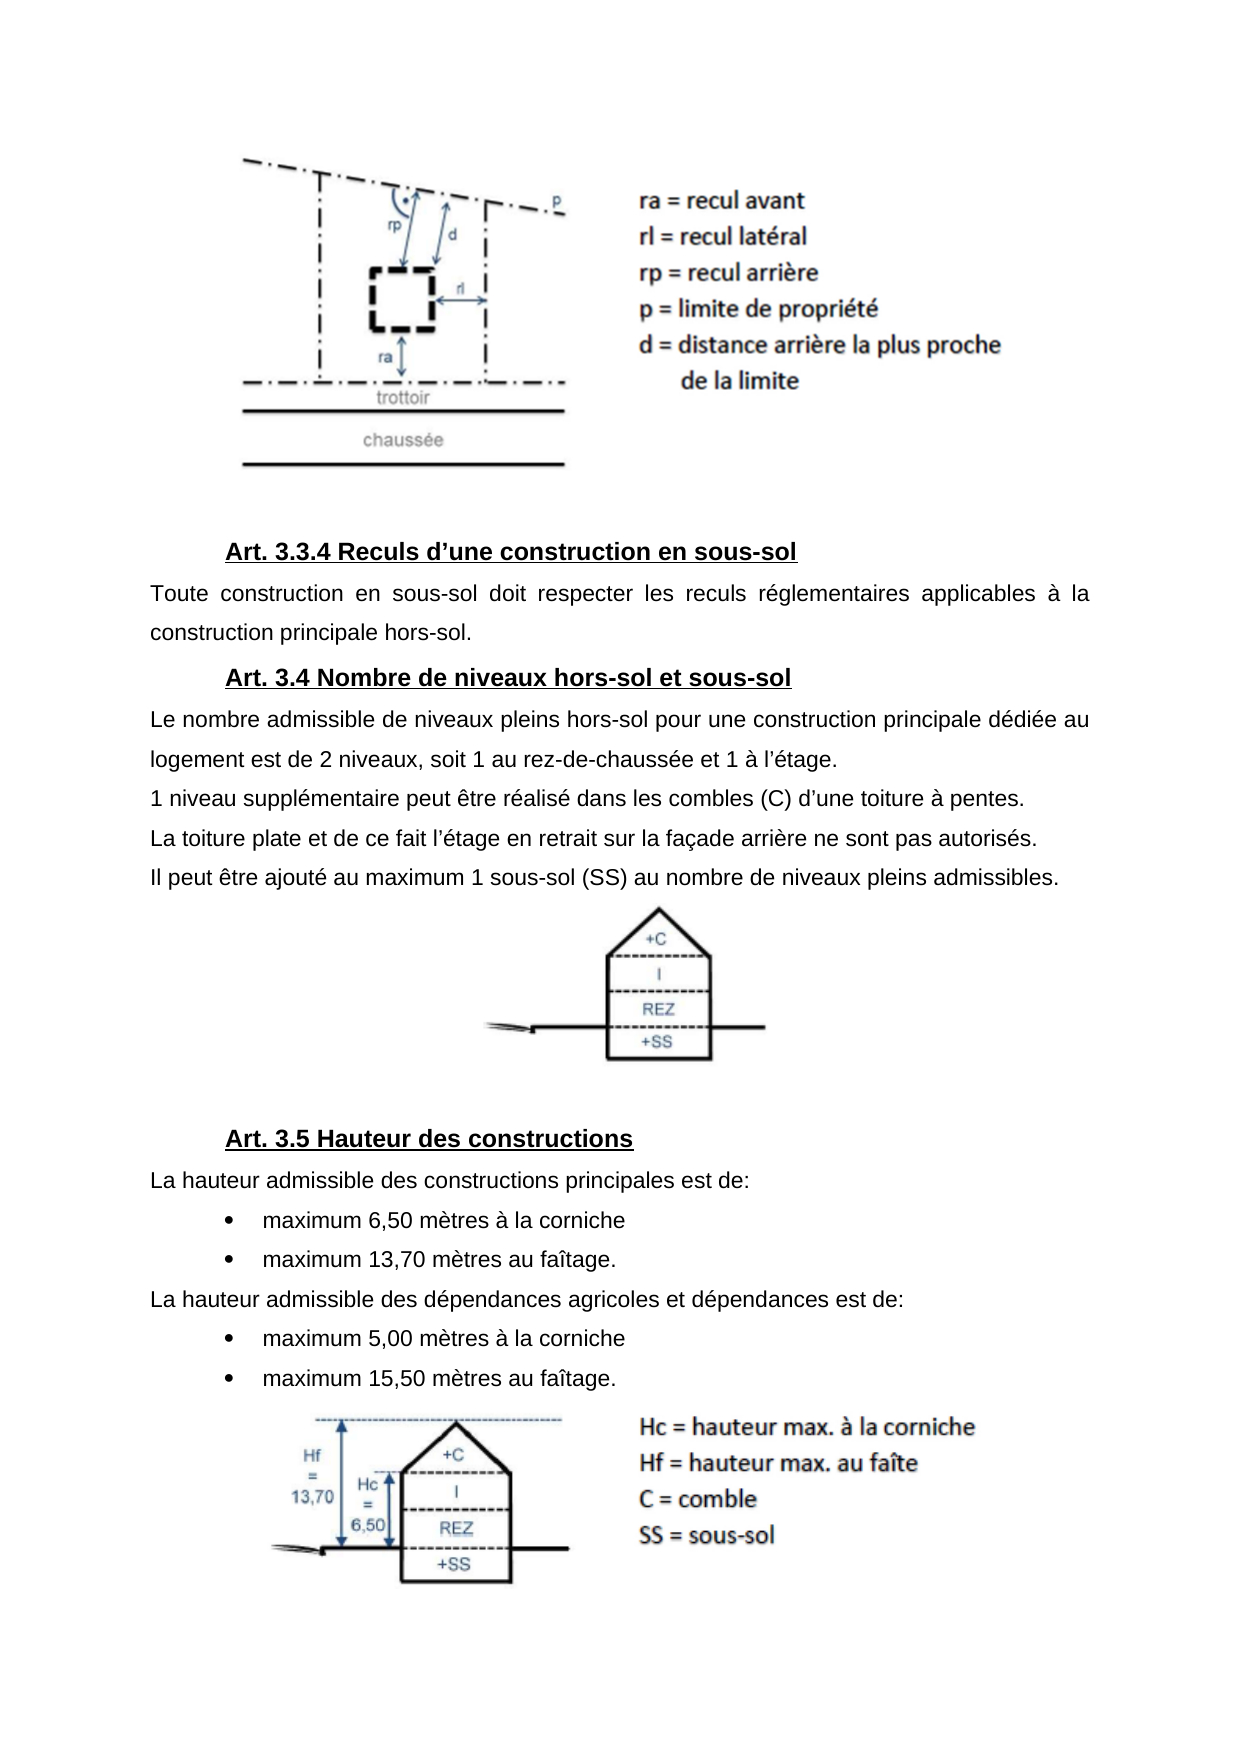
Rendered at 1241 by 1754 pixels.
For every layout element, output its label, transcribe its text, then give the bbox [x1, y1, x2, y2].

list maximum 13,70 mètres au faîtage. [225, 1246, 1090, 1273]
subtitle Art. 3.4 Nombre de niveaux hors-sol et sous-sol [225, 663, 1090, 692]
picture [468, 903, 772, 1068]
text Le nombre admissible de niveaux pleins hors-sol pour une construction principale dédiée au logement est de 2 niveaux, soit 1 au rez-de-chaussée et 1 à l’étage. [150, 706, 1090, 772]
text La hauteur admissible des dépendances agricoles et dépendances est de: [150, 1286, 1090, 1312]
subtitle Art. 3.3.4 Reculs d’une construction en sous-sol [225, 537, 1090, 566]
subtitle Art. 3.5 Hauteur des constructions [225, 1124, 1090, 1153]
text Il peut être ajouté au maximum 1 sous-sol (SS) au nombre de niveaux pleins admissibles. [150, 864, 1090, 890]
list maximum 6,50 mètres à la corniche [225, 1207, 1090, 1233]
text La hauteur admissible des constructions principales est de: [150, 1167, 1090, 1194]
list maximum 15,50 mètres au faîtage. [225, 1365, 1090, 1391]
picture [259, 1404, 982, 1589]
picture [231, 150, 1010, 480]
text Toute construction en sous-sol doit respecter les reculs réglementaires applicables à la construction principale hors-sol. [150, 580, 1090, 646]
text 1 niveau supplémentaire peut être réalisé dans les combles (C) d’une toiture à pentes. [150, 785, 1090, 811]
list maximum 5,00 mètres à la corniche [225, 1325, 1090, 1352]
text La toiture plate et de ce fait l’étage en retrait sur la façade arrière ne sont pas autorisés. [150, 824, 1090, 851]
